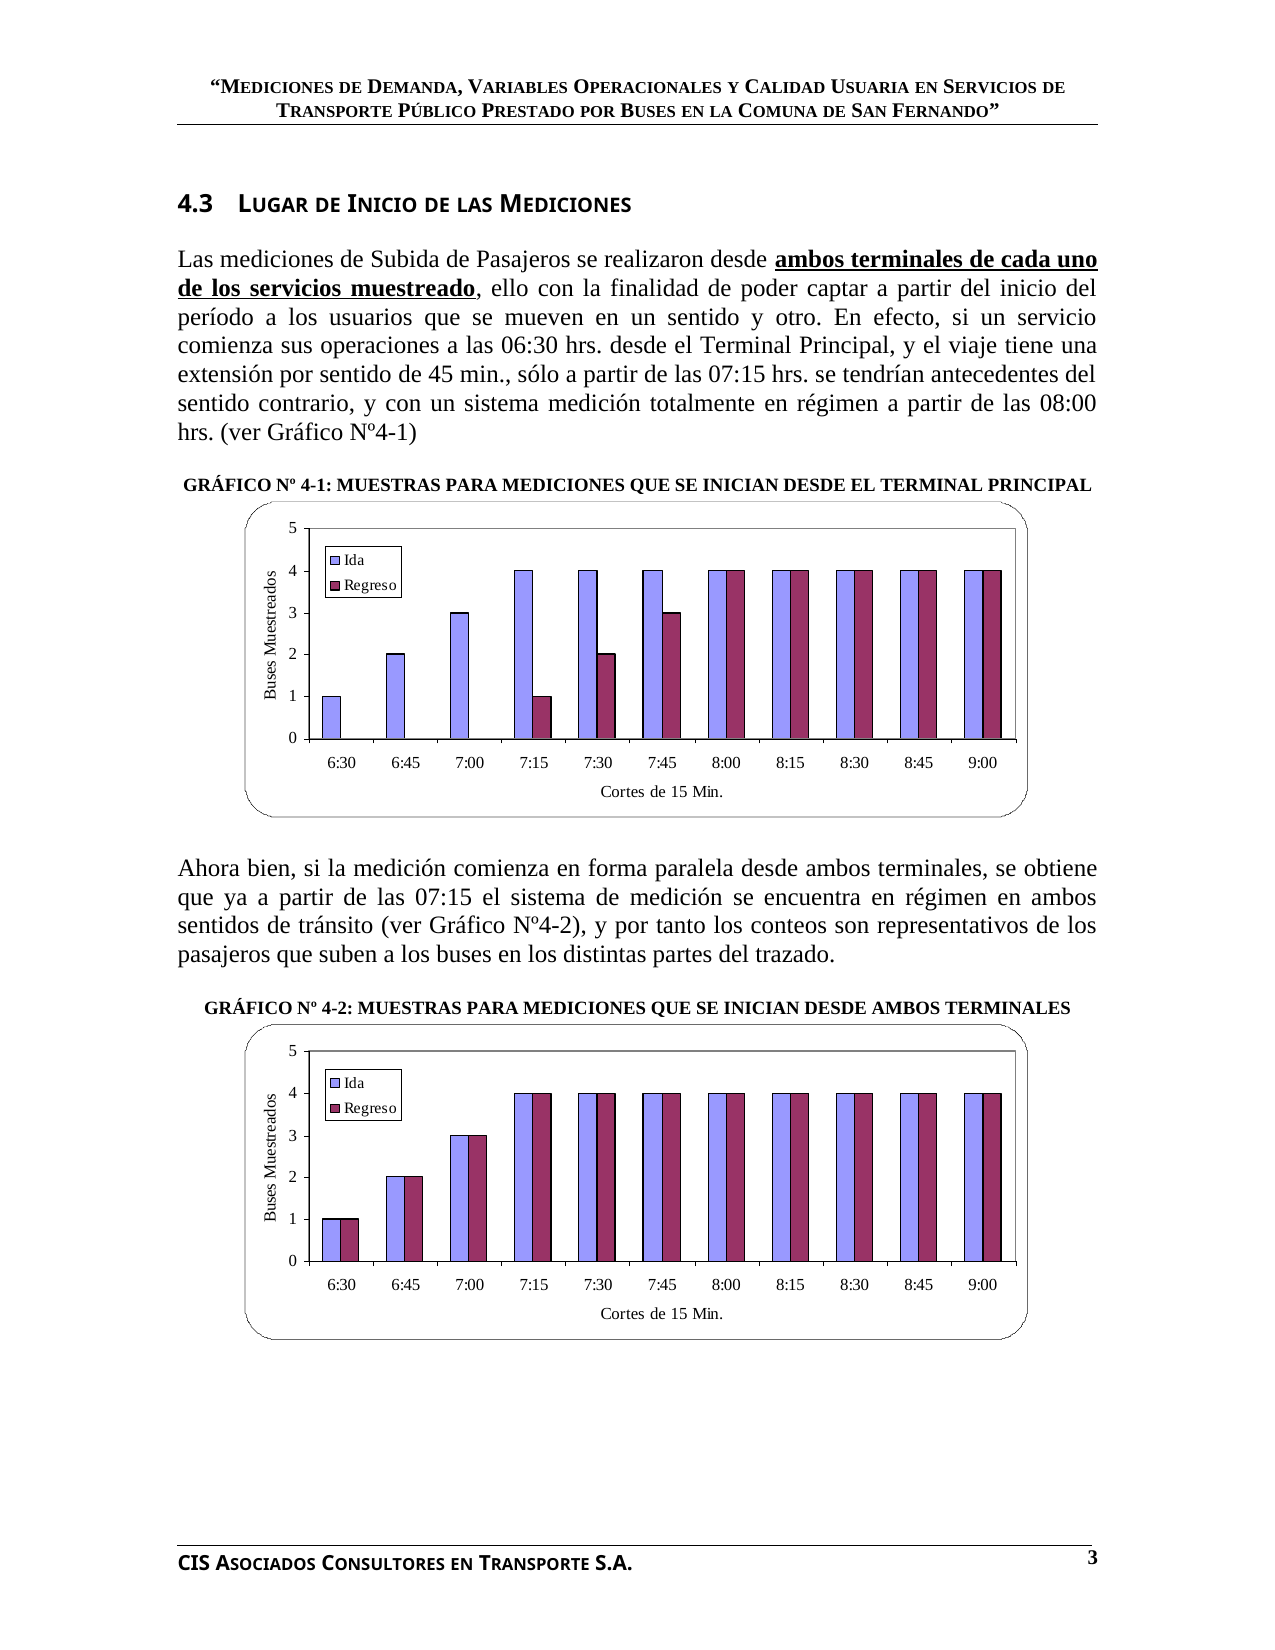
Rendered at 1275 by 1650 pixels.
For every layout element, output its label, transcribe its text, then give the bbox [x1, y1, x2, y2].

subtitle Lugar de Inicio de las Mediciones [177, 185, 1098, 219]
text Ahora bien, si la medición comienza en forma paralela desde ambos terminales, se obtiene que ya a partir de las 07:15 el sistema de medición se encuentra en régimen en ambos sentidos de tránsito (ver Gráfico Nº4-2), y por tanto los conteos son representativos de los pasajeros que suben a los buses en los distintas partes del trazado. [177, 853, 1098, 968]
text Gráfico Nº 4-2: Muestras Para Mediciones que se Inician desde Ambos Terminales [177, 997, 1098, 1018]
text Las mediciones de Subida de Pasajeros se realizaron desde ambos terminales de cada uno de los servicios muestreado, ello con la finalidad de poder captar a partir del inicio del período a los usuarios que se mueven en un sentido y otro. En efecto, si un servicio comienza sus operaciones a las 06:30 hrs. desde el Terminal Principal, y el viaje tiene una extensión por sentido de 45 min., sólo a partir de las 07:15 hrs. se tendrían antecedentes del sentido contrario, y con un sistema medición totalmente en régimen a partir de las 08:00 hrs. (ver Gráfico Nº4-1) [177, 244, 1098, 446]
text Gráfico Nº 4-1: Muestras Para Mediciones que se Inician desde el Terminal Principal [177, 474, 1098, 496]
